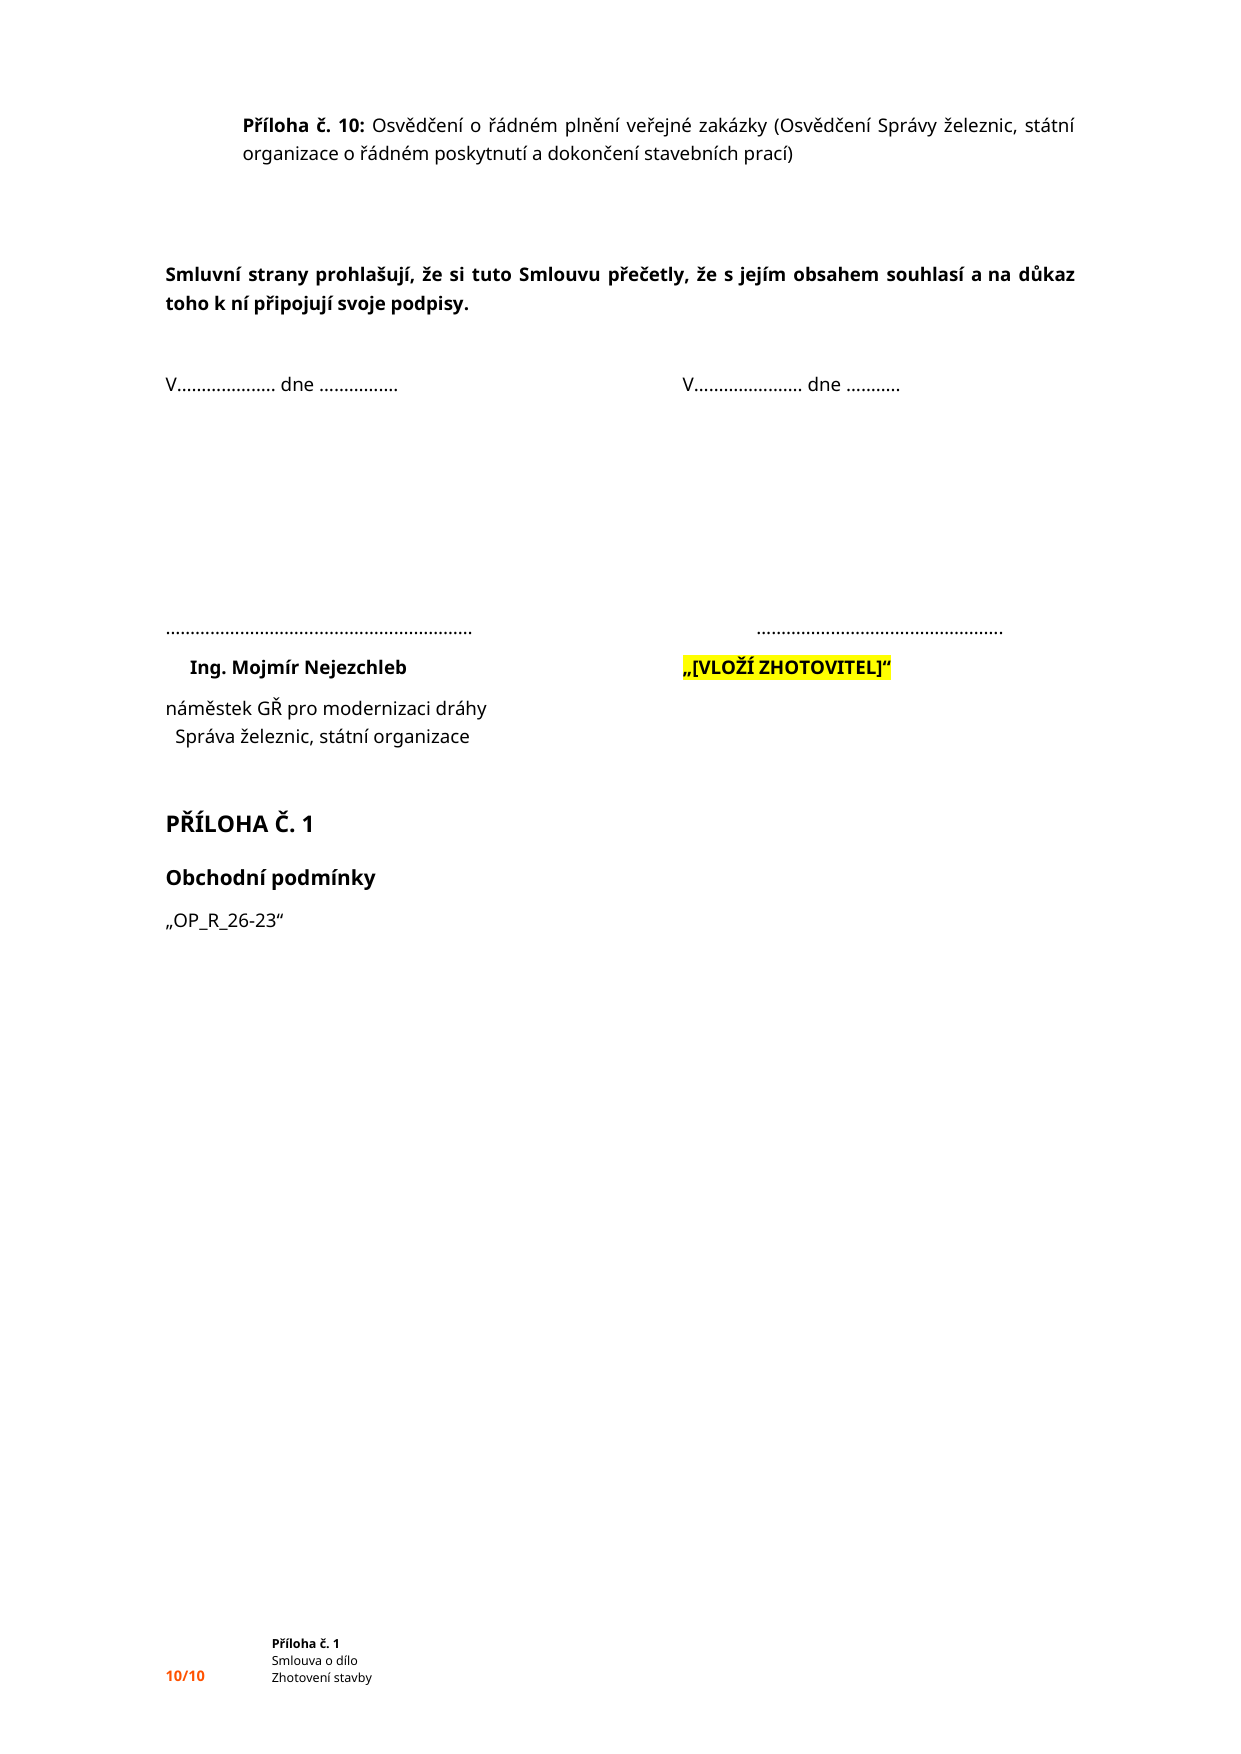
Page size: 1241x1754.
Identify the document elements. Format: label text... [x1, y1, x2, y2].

text náměstek GŘ pro modernizaci dráhy [165, 695, 1075, 721]
text Smluvní strany prohlašují, že si tuto Smlouvu přečetly, že s jejím obsahem souhlasí a na důkaz toho k ní připojují svoje podpisy. [165, 262, 1075, 315]
text Správa železnic, státní organizace [165, 723, 1075, 748]
text V……………….. dne ……………. V…………………. dne ……….. [165, 371, 1075, 396]
text Ing. Mojmír Nejezchleb „[VLOŽÍ ZHOTOVITEL]“ [165, 654, 1075, 680]
text „OP_R_26-23“ [165, 907, 1075, 933]
text Obchodní podmínky [165, 863, 1075, 892]
text ………………………..........………….………… ………………………….………………. [165, 614, 1075, 639]
text Příloha č. 1 [165, 808, 1075, 839]
text Příloha č. 10: Osvědčení o řádném plnění veřejné zakázky (Osvědčení Správy železnic, státní organizace o řádném poskytnutí a dokončení stavebních prací) [242, 112, 1075, 166]
